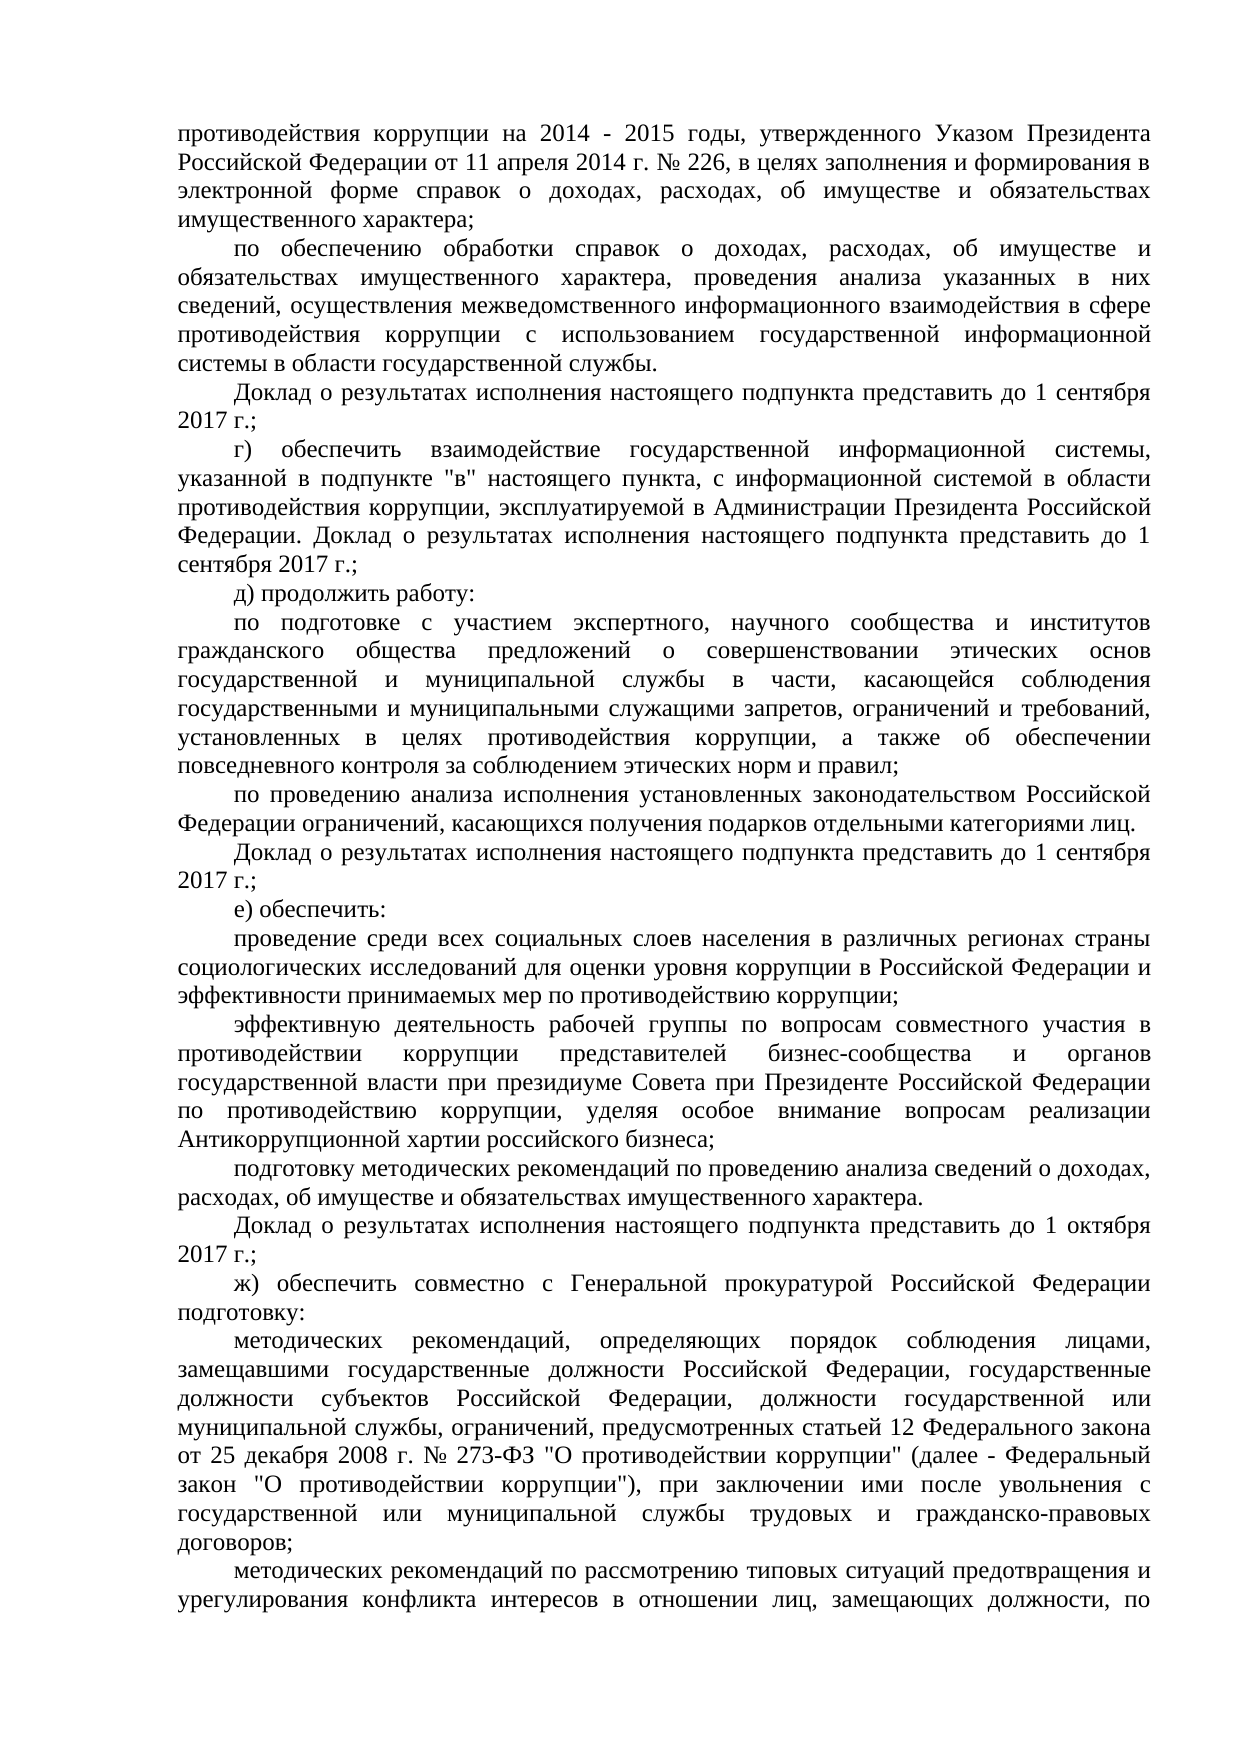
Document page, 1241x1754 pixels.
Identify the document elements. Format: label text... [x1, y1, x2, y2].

text ж) обеспечить совместно с Генеральной прокуратурой Российской Федерации подготовку: [177, 1268, 1152, 1326]
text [177, 118, 1152, 233]
text по подготовке с участием экспертного, научного сообщества и институтов гражданского общества предложений о совершенствовании этических основ государственной и муниципальной службы в части, касающейся соблюдения государственными и муниципальными служащими запретов, ограничений и требований, установленных в целях противодействия коррупции, а также об обеспечении повседневного контроля за соблюдением этических норм и правил; [177, 607, 1152, 779]
text по проведению анализа исполнения установленных законодательством Российской Федерации ограничений, касающихся получения подарков отдельными категориями лиц. [177, 779, 1152, 837]
text Доклад о результатах исполнения настоящего подпункта представить до 1 сентября .; [177, 377, 1152, 434]
text эффективную деятельность рабочей группы по вопросам совместного участия в противодействии коррупции представителей бизнес-сообщества и органов государственной власти при президиуме Совета при Президенте Российской Федерации по противодействию коррупции, уделяя особое внимание вопросам реализации Антикоррупционной хартии российского бизнеса; [177, 1009, 1152, 1153]
text методических рекомендаций, определяющих порядок соблюдения лицами, замещавшими государственные должности Российской Федерации, государственные должности субъектов Российской Федерации, должности государственной или муниципальной службы, ограничений, предусмотренных статьей 12 Федерального закона от 25 декабря . № 273-ФЗ "О противодействии коррупции" (далее - Федеральный закон "О противодействии коррупции"), при заключении ими после увольнения с государственной или муниципальной службы трудовых и гражданско-правовых договоров; [177, 1326, 1152, 1556]
text подготовку методических рекомендаций по проведению анализа сведений о доходах, расходах, об имуществе и обязательствах имущественного характера. [177, 1153, 1152, 1211]
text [177, 1556, 1152, 1613]
text Доклад о результатах исполнения настоящего подпункта представить до 1 сентября .; [177, 837, 1152, 894]
text по обеспечению обработки справок о доходах, расходах, об имуществе и обязательствах имущественного характера, проведения анализа указанных в них сведений, осуществления межведомственного информационного взаимодействия в сфере противодействия коррупции с использованием государственной информационной системы в области государственной службы. [177, 233, 1152, 377]
text Доклад о результатах исполнения настоящего подпункта представить до 1 октября .; [177, 1211, 1152, 1268]
text д) продолжить работу: [177, 578, 1152, 607]
text проведение среди всех социальных слоев населения в различных регионах страны социологических исследований для оценки уровня коррупции в Российской Федерации и эффективности принимаемых мер по противодействию коррупции; [177, 923, 1152, 1009]
text е) обеспечить: [177, 894, 1152, 923]
text г) обеспечить взаимодействие государственной информационной системы, указанной в подпункте "в" настоящего пункта, с информационной системой в области противодействия коррупции, эксплуатируемой в Администрации Президента Российской Федерации. Доклад о результатах исполнения настоящего подпункта представить до 1 сентября .; [177, 434, 1152, 578]
